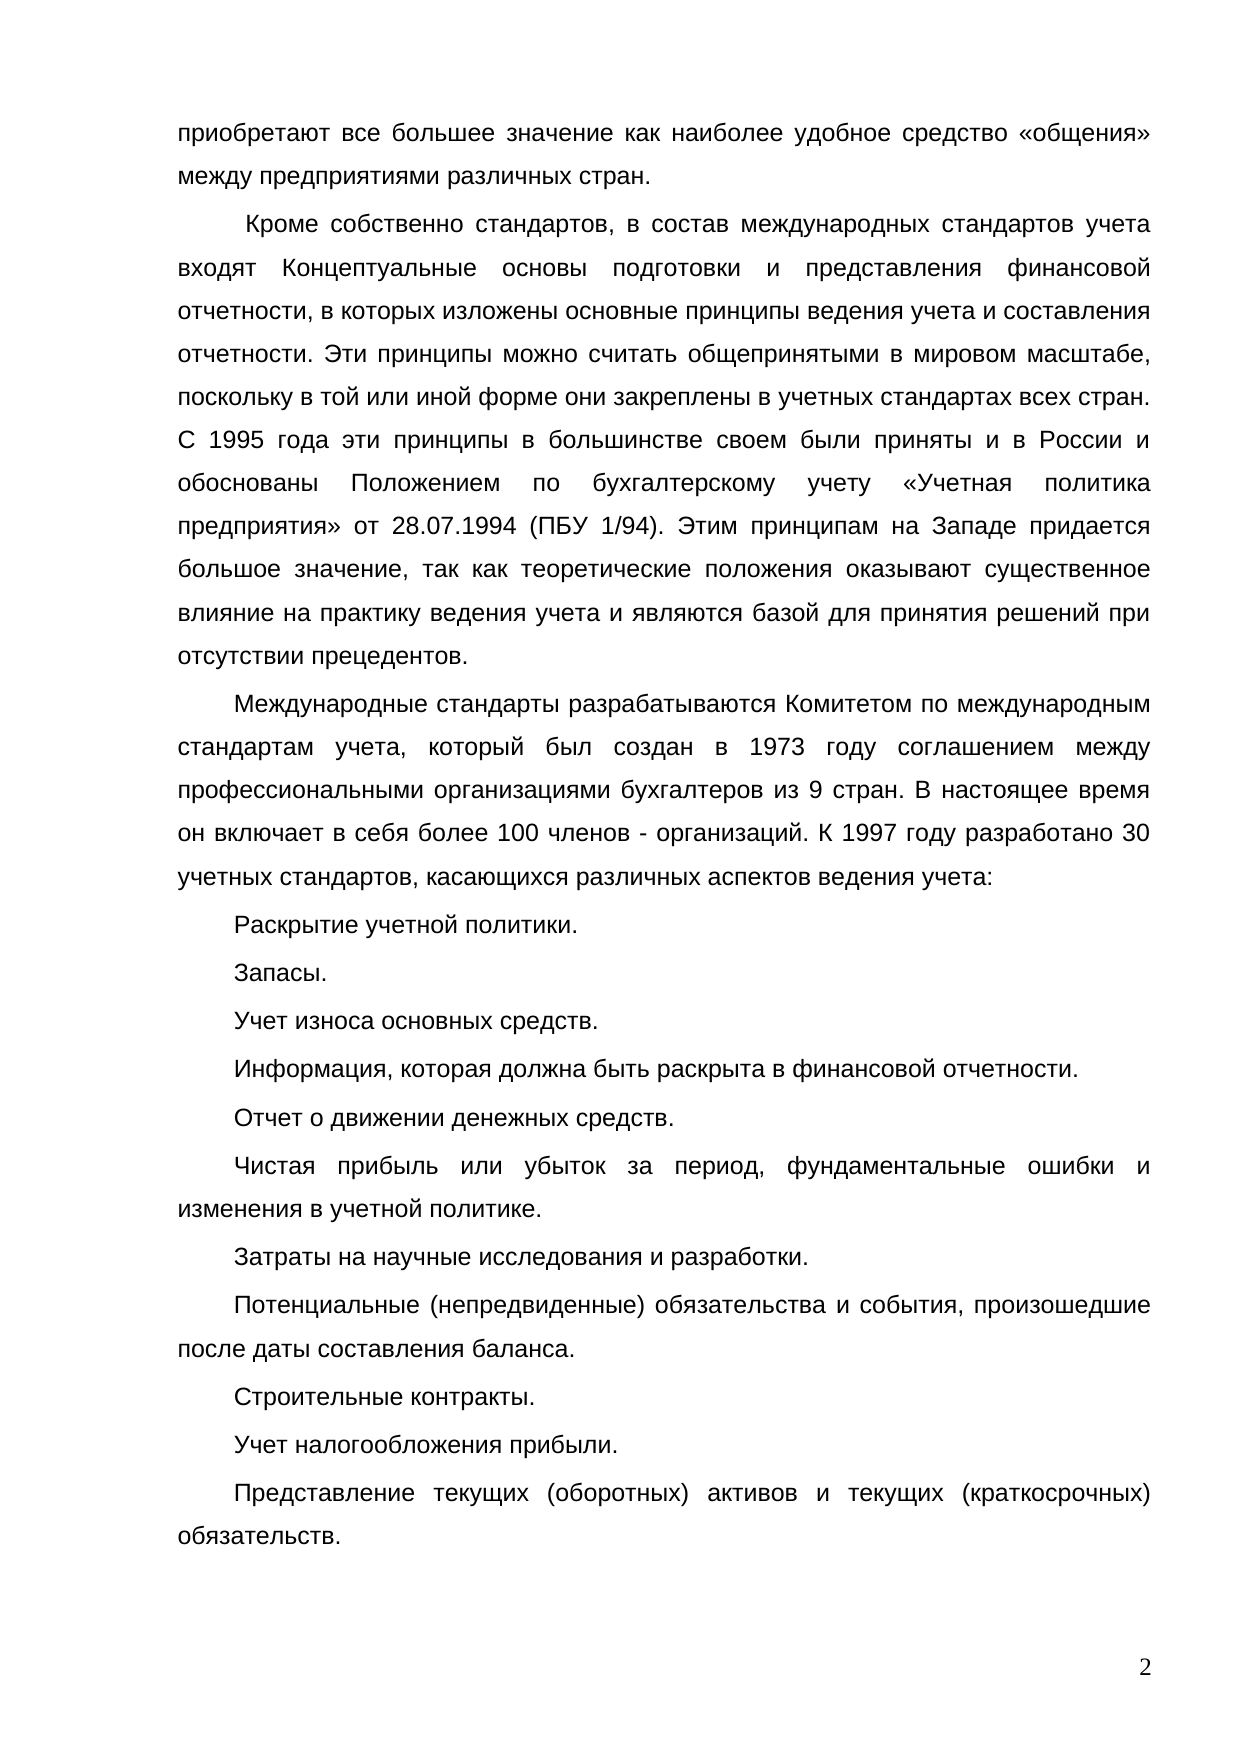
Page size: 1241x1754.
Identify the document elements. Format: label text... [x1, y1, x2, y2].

text Чистая прибыль или убыток за период, фундаментальные ошибки и изменения в учетной политике. [177, 1151, 1152, 1223]
text Потенциальные (непредвиденные) обязательства и события, произошедшие после даты составления баланса. [177, 1290, 1152, 1362]
text Затраты на научные исследования и разработки. [177, 1242, 1152, 1271]
text Кроме собственно стандартов, в состав международных стандартов учета входят Концептуальные основы подготовки и представления финансовой отчетности, в которых изложены основные принципы ведения учета и составления отчетности. Эти принципы можно считать общепринятыми в мировом масштабе, поскольку в той или иной форме они закреплены в учетных стандартах всех стран. С 1995 года эти принципы в большинстве своем были приняты и в России и обоснованы Положением по бухгалтерскому учету «Учетная политика предприятия» от 28.07.1994 (ПБУ 1/94). Этим принципам на Западе придается большое значение, так как теоретические положения оказывают существенное влияние на практику ведения учета и являются базой для принятия решений при отсутствии прецедентов. [177, 209, 1152, 669]
text Запасы. [177, 958, 1152, 987]
text Раскрытие учетной политики. [177, 910, 1152, 938]
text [177, 118, 1152, 190]
text Учет износа основных средств. [177, 1006, 1152, 1035]
text Строительные контракты. [177, 1382, 1152, 1411]
text Отчет о движении денежных средств. [177, 1103, 1152, 1131]
text Международные стандарты разрабатываются Комитетом по международным стандартам учета, который был создан в 1973 году соглашением между профессиональными организациями бухгалтеров из 9 стран. В настоящее время он включает в себя более 100 членов - организаций. К 1997 году разработано 30 учетных стандартов, касающихся различных аспектов ведения учета: [177, 689, 1152, 890]
text Представление текущих (оборотных) активов и текущих (краткосрочных) обязательств. [177, 1478, 1152, 1550]
text Учет налогообложения прибыли. [177, 1430, 1152, 1459]
text Информация, которая должна быть раскрыта в финансовой отчетности. [177, 1054, 1152, 1083]
